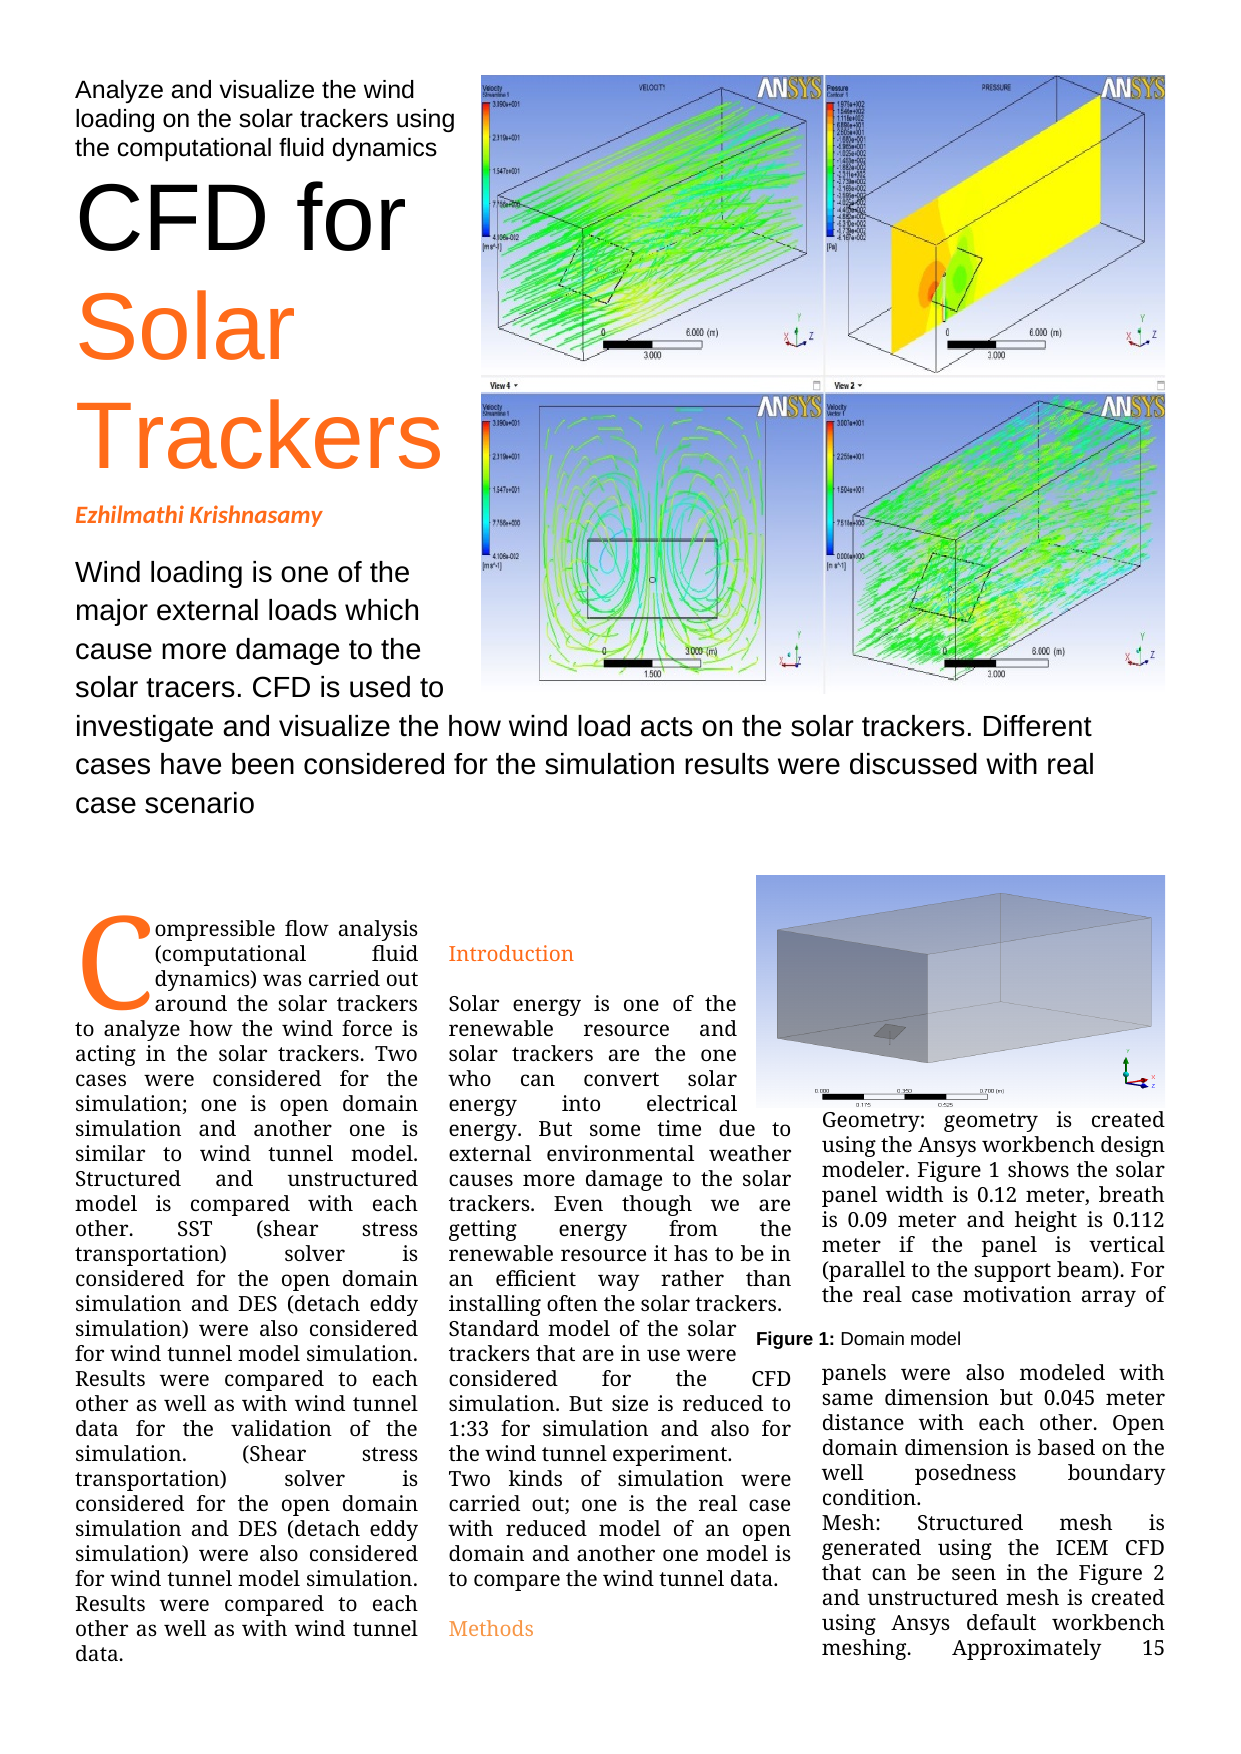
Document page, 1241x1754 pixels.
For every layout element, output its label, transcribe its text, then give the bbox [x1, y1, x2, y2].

text ompressible flow analysis (computational fluid dynamics) was carried out around the solar trackers to analyze how the wind force is acting in the solar trackers. Two cases were considered for the simulation; one is open domain simulation and another one is similar to wind tunnel model. Structured and unstructured model is compared with each other. SST (shear stress transportation) solver is considered for the open domain simulation and DES (detach eddy simulation) were also considered for wind tunnel model simulation. Results were compared to each other as well as with wind tunnel data for the validation of the simulation. (Shear stress transportation) solver is considered for the open domain simulation and DES (detach eddy simulation) were also considered for wind tunnel model simulation. Results were compared to each other as well as with wind tunnel data. [75, 916, 418, 1666]
text Solar energy is one of the renewable resource and solar trackers are the one who can convert solar energy into electrical energy. But some time due to external environmental weather causes more damage to the solar trackers. Even though we are getting energy from the renewable resource it has to be in an efficient way rather than installing often the solar trackers. [448, 991, 792, 1316]
text CFD for Solar Trackers [75, 161, 481, 488]
text Geometry: geometry is created using the Ansys workbench design modeler. Figure 1 shows the solar panel width is 0.12 meter, breath is 0.09 meter and height is 0.112 meter if the panel is vertical (parallel to the support beam). For the real case motivation array of panels were also modeled with same dimension but 0.045 meter distance with each other. Open domain dimension is based on the well posedness boundary condition. [822, 1360, 1165, 1510]
text Wind loading is one of the major external loads which cause more damage to the solar tracers. CFD is used to investigate and visualize the how wind load acts on the solar trackers. Different cases have been considered for the simulation results were discussed with real case scenario [75, 555, 1165, 819]
text Analyze and visualize the wind loading on the solar trackers using the computational fluid dynamics [75, 75, 481, 161]
text Introduction [448, 941, 756, 966]
text Standard model of the solar trackers that are in use were considered for the CFD simulation. But size is reduced to 1:33 for simulation and also for the wind tunnel experiment. [448, 1316, 792, 1466]
text Two kinds of simulation were carried out; one is the real case with reduced model of an open domain and another one model is to compare the wind tunnel data. [448, 1466, 792, 1591]
text Geometry: geometry is created using the Ansys workbench design modeler. Figure 1 shows the solar panel width is 0.12 meter, breath is 0.09 meter and height is 0.112 meter if the panel is vertical (parallel to the support beam). For the real case motivation array of panels were also modeled with same dimension but 0.045 meter distance with each other. Open domain dimension is based on the well posedness boundary condition. [822, 1108, 1165, 1328]
picture [481, 75, 1166, 694]
text Methods [448, 1616, 792, 1641]
picture [756, 875, 1166, 1108]
text Ezhilmathi Krishnasamy [75, 499, 481, 529]
